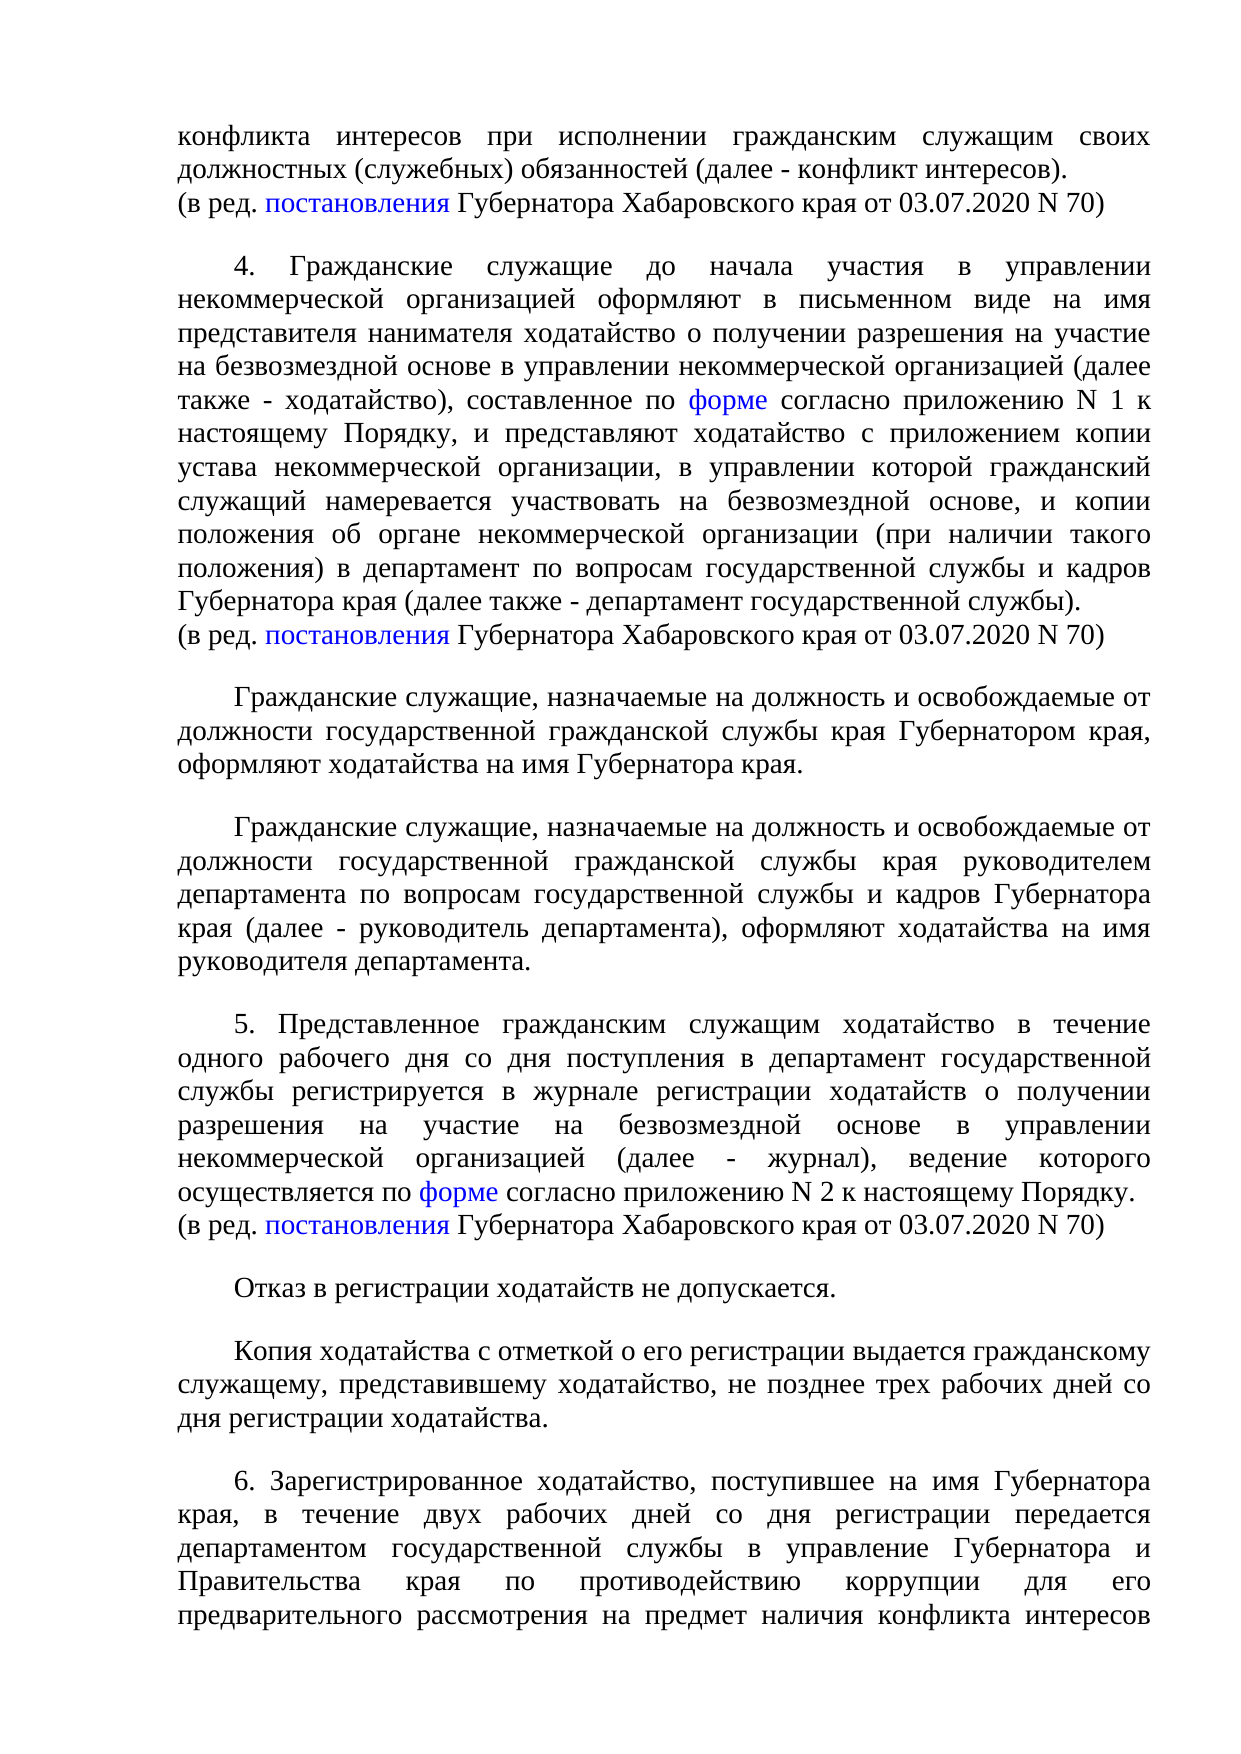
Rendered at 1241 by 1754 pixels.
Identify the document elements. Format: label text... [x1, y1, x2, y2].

text (в ред. постановления Губернатора Хабаровского края от 03.07.2020 N 70) [177, 617, 1152, 650]
text Копия ходатайства с отметкой о его регистрации выдается гражданскому служащему, представившему ходатайство, не позднее трех рабочих дней со дня регистрации ходатайства. [177, 1333, 1152, 1433]
text Гражданские служащие, назначаемые на должность и освобождаемые от должности государственной гражданской службы края руководителем департамента по вопросам государственной службы и кадров Губернатора края (далее - руководитель департамента), оформляют ходатайства на имя руководителя департамента. [177, 809, 1152, 977]
text (в ред. постановления Губернатора Хабаровского края от 03.07.2020 N 70) [177, 1207, 1152, 1241]
text Отказ в регистрации ходатайств не допускается. [177, 1270, 1152, 1304]
text Гражданские служащие, назначаемые на должность и освобождаемые от должности государственной гражданской службы края Губернатором края, оформляют ходатайства на имя Губернатора края. [177, 679, 1152, 780]
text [177, 1463, 1152, 1630]
text (в ред. постановления Губернатора Хабаровского края от 03.07.2020 N 70) [177, 185, 1152, 219]
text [177, 118, 1152, 185]
text 5. Представленное гражданским служащим ходатайство в течение одного рабочего дня со дня поступления в департамент государственной службы регистрируется в журнале регистрации ходатайств о получении разрешения на участие на безвозмездной основе в управлении некоммерческой организацией (далее - журнал), ведение которого осуществляется по форме согласно приложению N 2 к настоящему Порядку. [177, 1006, 1152, 1207]
text 4. Гражданские служащие до начала участия в управлении некоммерческой организацией оформляют в письменном виде на имя представителя нанимателя ходатайство о получении разрешения на участие на безвозмездной основе в управлении некоммерческой организацией (далее также - ходатайство), составленное по форме согласно приложению N 1 к настоящему Порядку, и представляют ходатайство с приложением копии устава некоммерческой организации, в управлении которой гражданский служащий намеревается участвовать на безвозмездной основе, и копии положения об органе некоммерческой организации (при наличии такого положения) в департамент по вопросам государственной службы и кадров Губернатора края (далее также - департамент государственной службы). [177, 248, 1152, 617]
